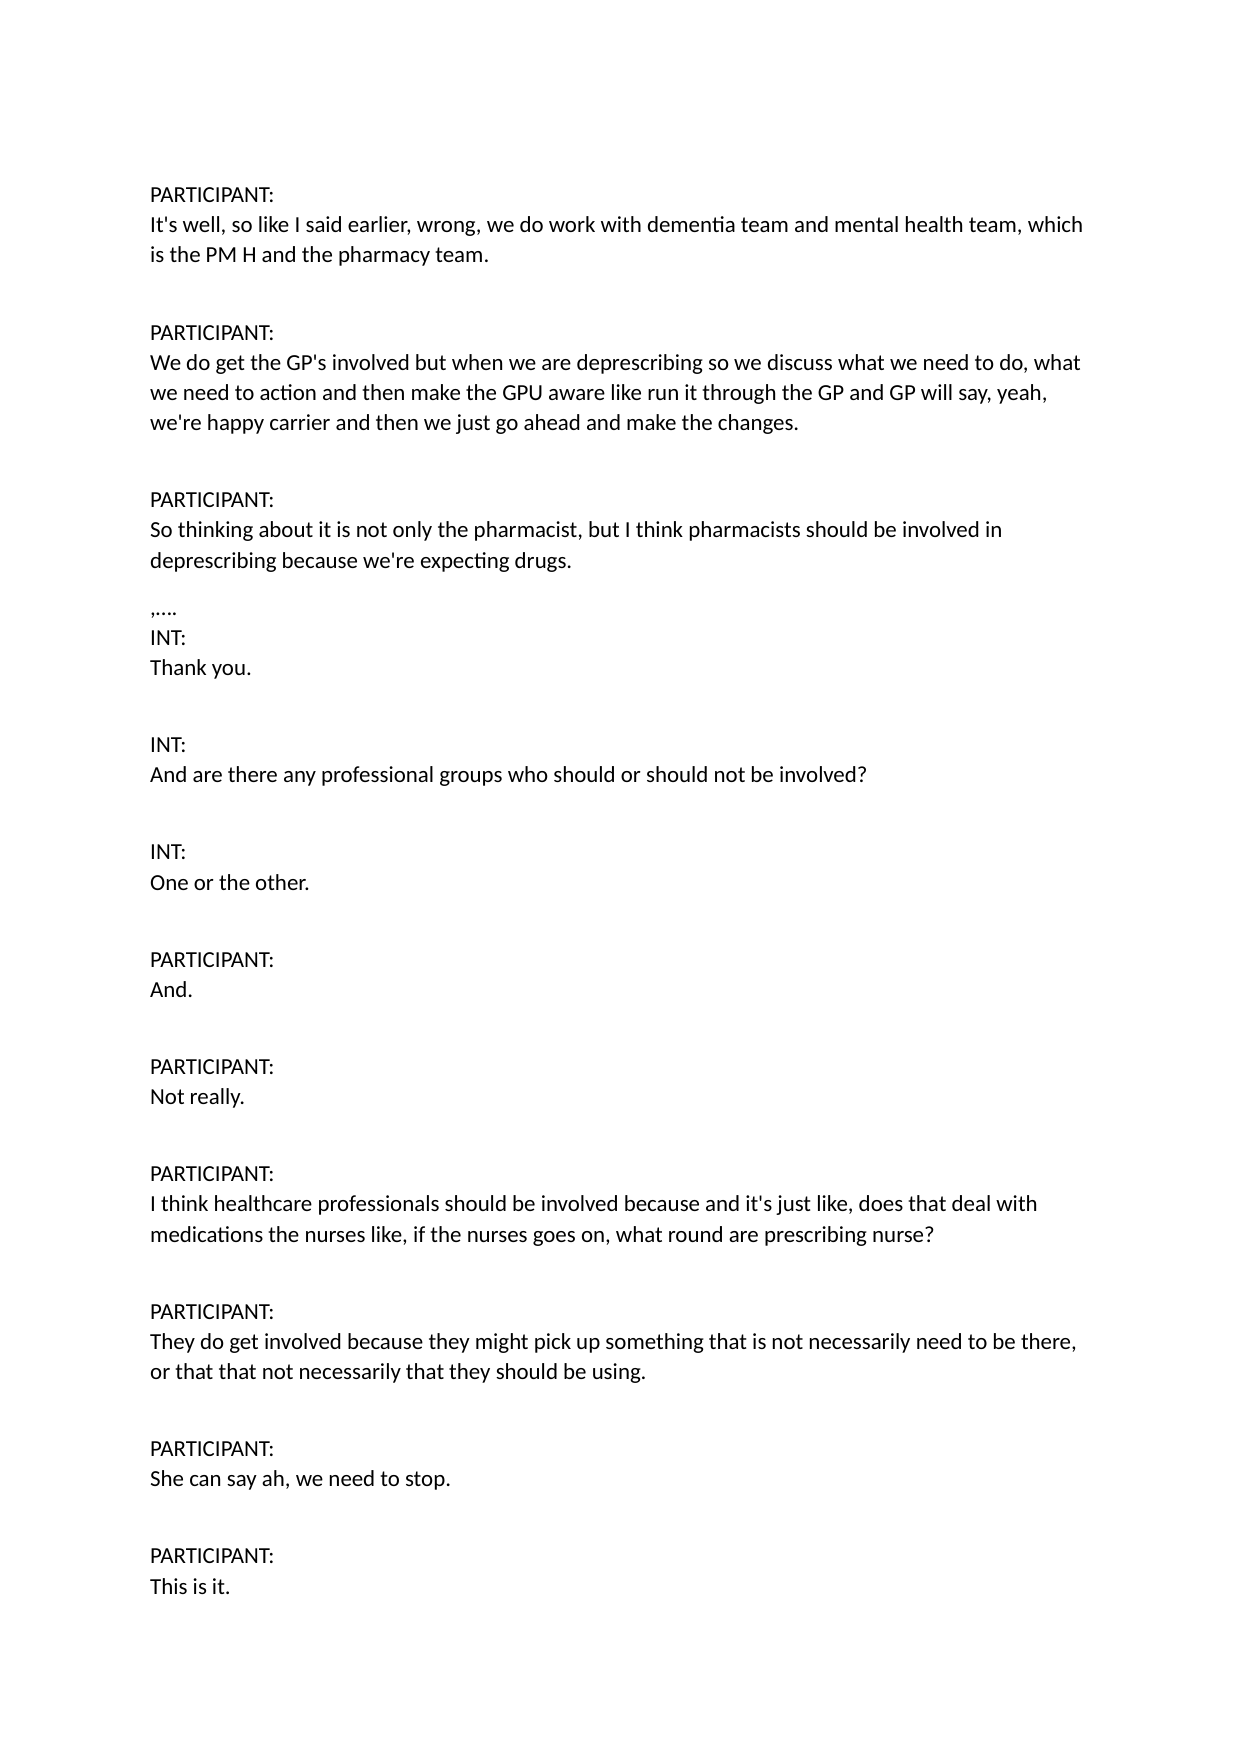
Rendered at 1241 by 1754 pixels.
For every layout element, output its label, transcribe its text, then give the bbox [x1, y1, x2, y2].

text PARTICIPANT: Not really. [150, 1022, 1090, 1110]
text PARTICIPANT: She can say ah, we need to stop. [150, 1404, 1090, 1493]
text PARTICIPANT: So thinking about it is not only the pharmacist, but I think pharmacists should be involved in deprescribing because we're expecting drugs. [150, 455, 1090, 574]
text PARTICIPANT: We do get the GP's involved but when we are deprescribing so we discuss what we need to do, what we need to action and then make the GPU aware like run it through the GP and GP will say, yeah, we're happy carrier and then we just go ahead and make the changes. [150, 287, 1090, 436]
text ,…. INT: Thank you. [150, 593, 1090, 681]
text PARTICIPANT: And. [150, 914, 1090, 1003]
text PARTICIPANT: This is it. [150, 1511, 1090, 1600]
text PARTICIPANT: It's well, so like I said earlier, wrong, we do work with dementia team and mental health team, which is the PM H and the pharmacy team. [150, 150, 1090, 269]
text PARTICIPANT: I think healthcare professionals should be involved because and it's just like, does that deal with medications the nurses like, if the nurses goes on, what round are prescribing nurse? [150, 1129, 1090, 1248]
text INT: And are there any professional groups who should or should not be involved? [150, 700, 1090, 788]
text PARTICIPANT: They do get involved because they might pick up something that is not necessarily need to be there, or that that not necessarily that they should be using. [150, 1267, 1090, 1385]
text INT: One or the other. [150, 807, 1090, 896]
